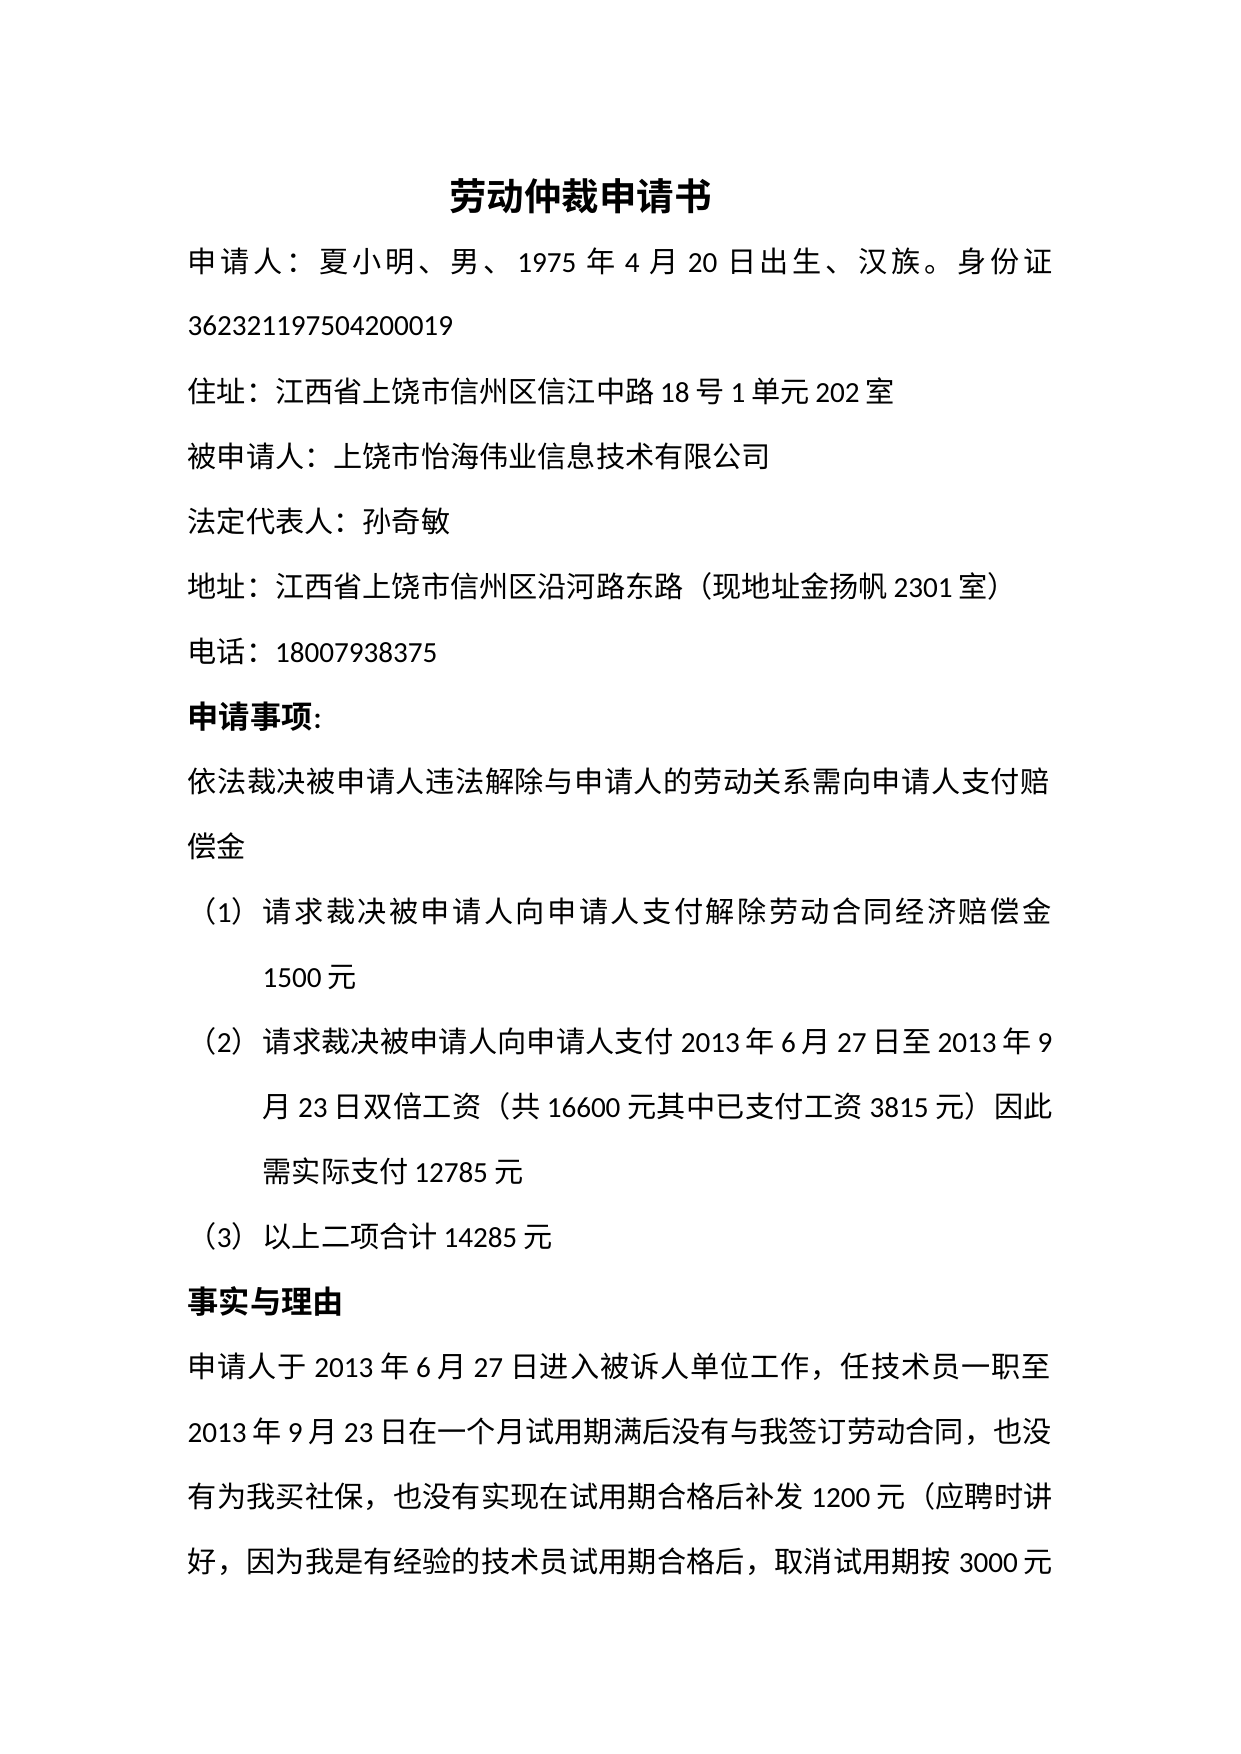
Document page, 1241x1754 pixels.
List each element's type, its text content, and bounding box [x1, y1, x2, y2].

text 依法裁决被申请人违法解除与申请人的劳动关系需向申请人支付赔偿金 [187, 747, 1053, 877]
list 请求裁决被申请人向申请人支付2013年6月27日至2013年9月23日双倍工资（共16600元其中已支付工资3815元）因此需实际支付12785元 [187, 1007, 1053, 1202]
text 被申请人：上饶市怡海伟业信息技术有限公司 [187, 422, 1053, 487]
text 事实与理由 [187, 1267, 1053, 1332]
text 申请人：夏小明、男、1975年4月20日出生、汉族。身份证362321197504200019 [187, 227, 1053, 357]
text 法定代表人：孙奇敏 [187, 487, 1053, 552]
list 请求裁决被申请人向申请人支付解除劳动合同经济赔偿金1500元 [187, 877, 1053, 1007]
text 住址：江西省上饶市信州区信江中路18号1单元202室 [187, 357, 1053, 422]
text 申请事项： [187, 682, 1053, 747]
text 电话：18007938375 [187, 617, 1053, 682]
text 劳动仲裁申请书 [187, 162, 1053, 227]
list 以上二项合计14285元 [187, 1202, 1053, 1267]
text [187, 1332, 1053, 1592]
text 地址：江西省上饶市信州区沿河路东路（现地址金扬帆2301室） [187, 552, 1053, 617]
